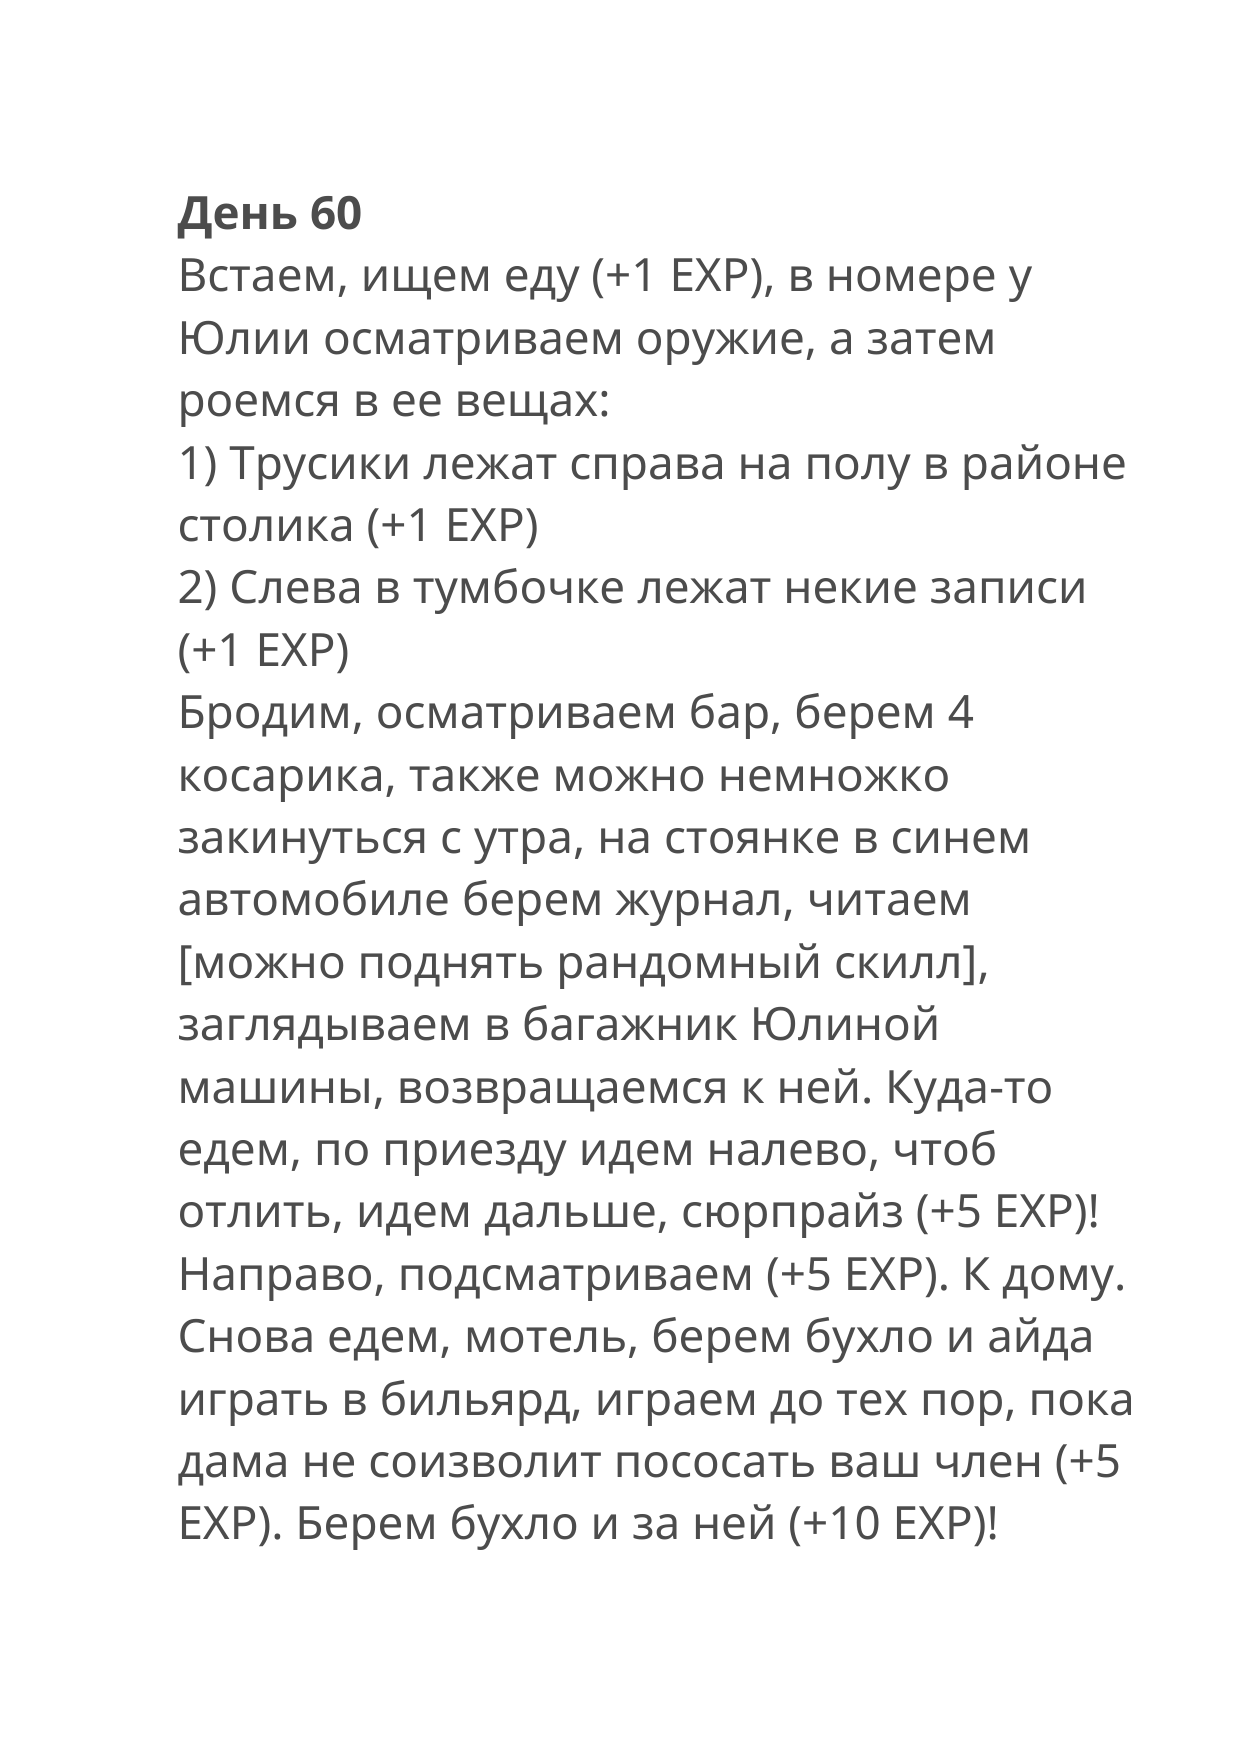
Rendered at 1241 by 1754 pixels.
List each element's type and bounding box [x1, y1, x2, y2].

text [177, 118, 1152, 1553]
